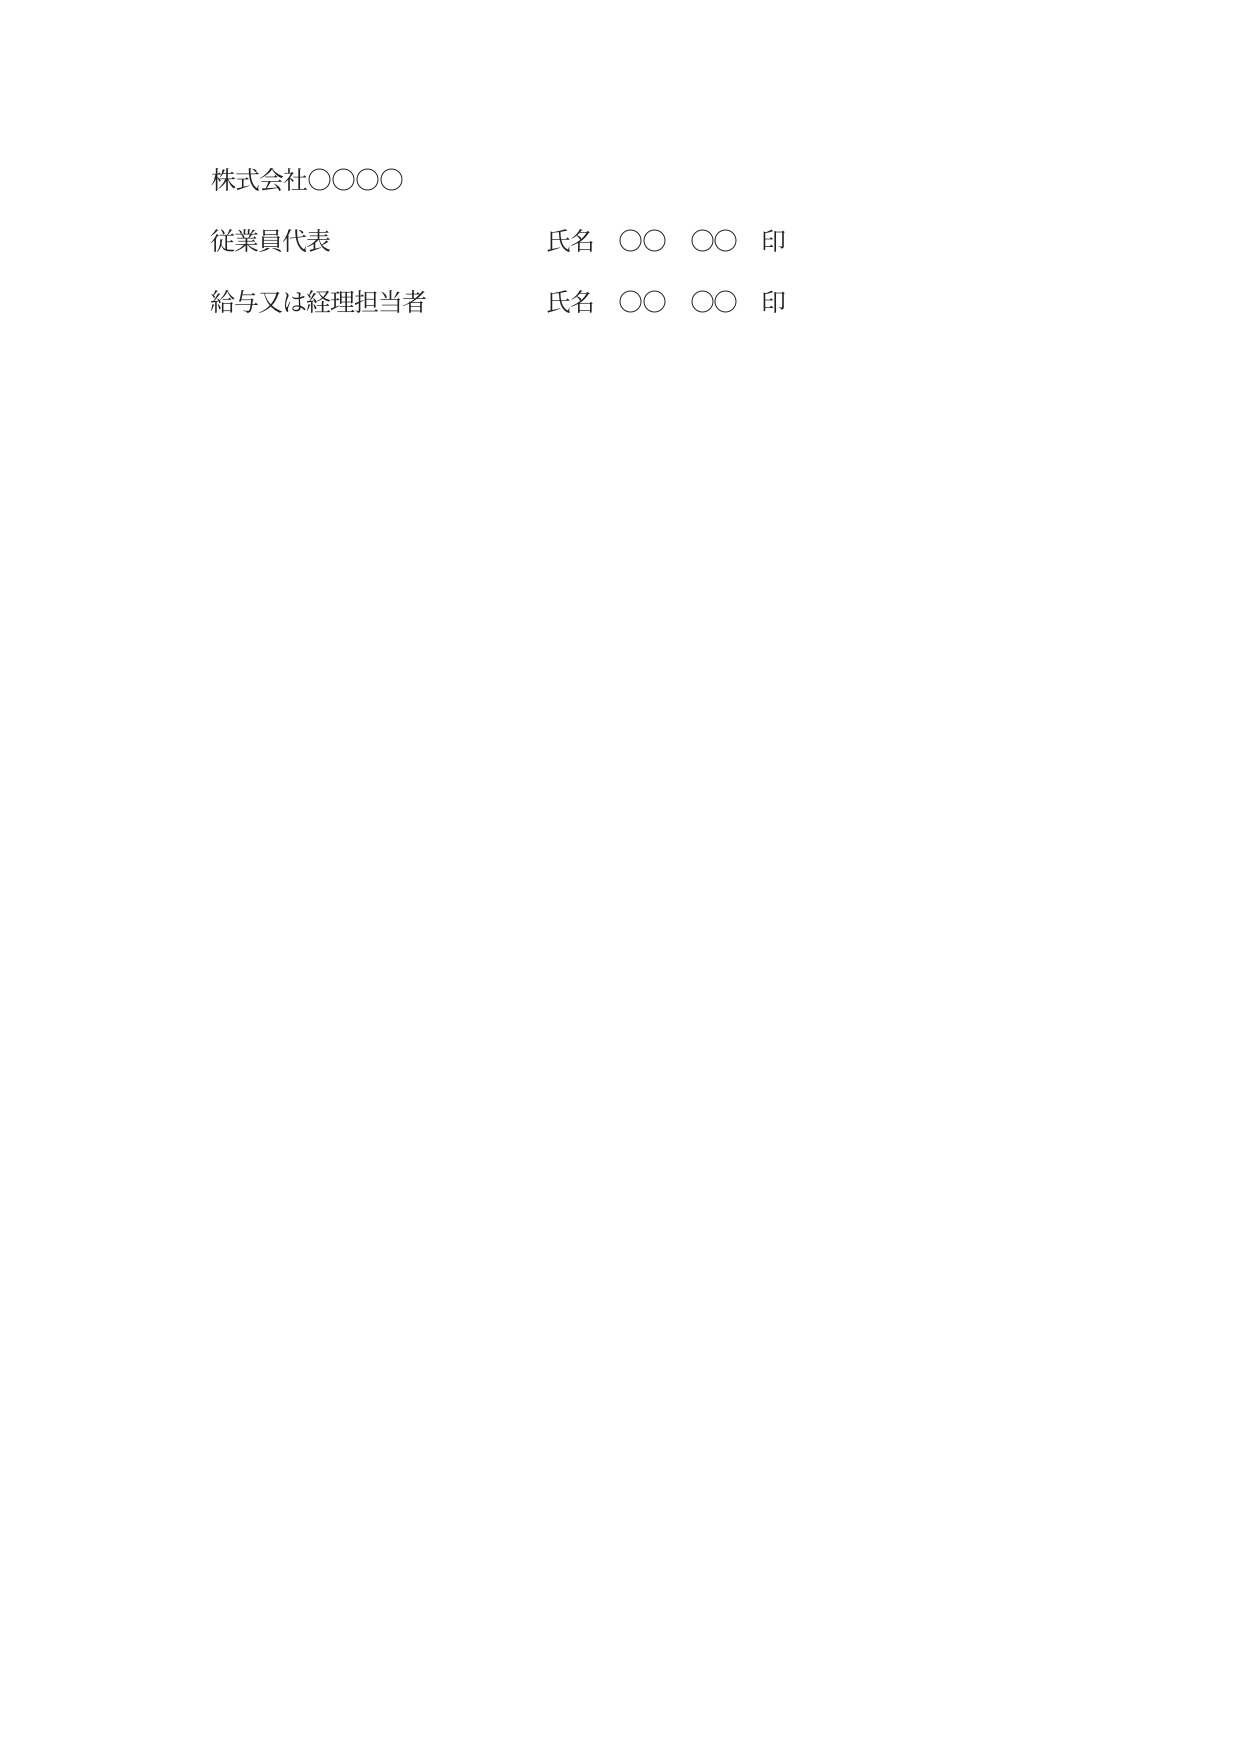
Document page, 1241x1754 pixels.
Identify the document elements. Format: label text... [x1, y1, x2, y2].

text 株式会社○○○○ [188, 149, 1063, 209]
text 給与又は経理担当者 氏名 ○○ ○○ 印 [188, 270, 1063, 331]
text 従業員代表 氏名 ○○ ○○ 印 [188, 209, 1063, 270]
